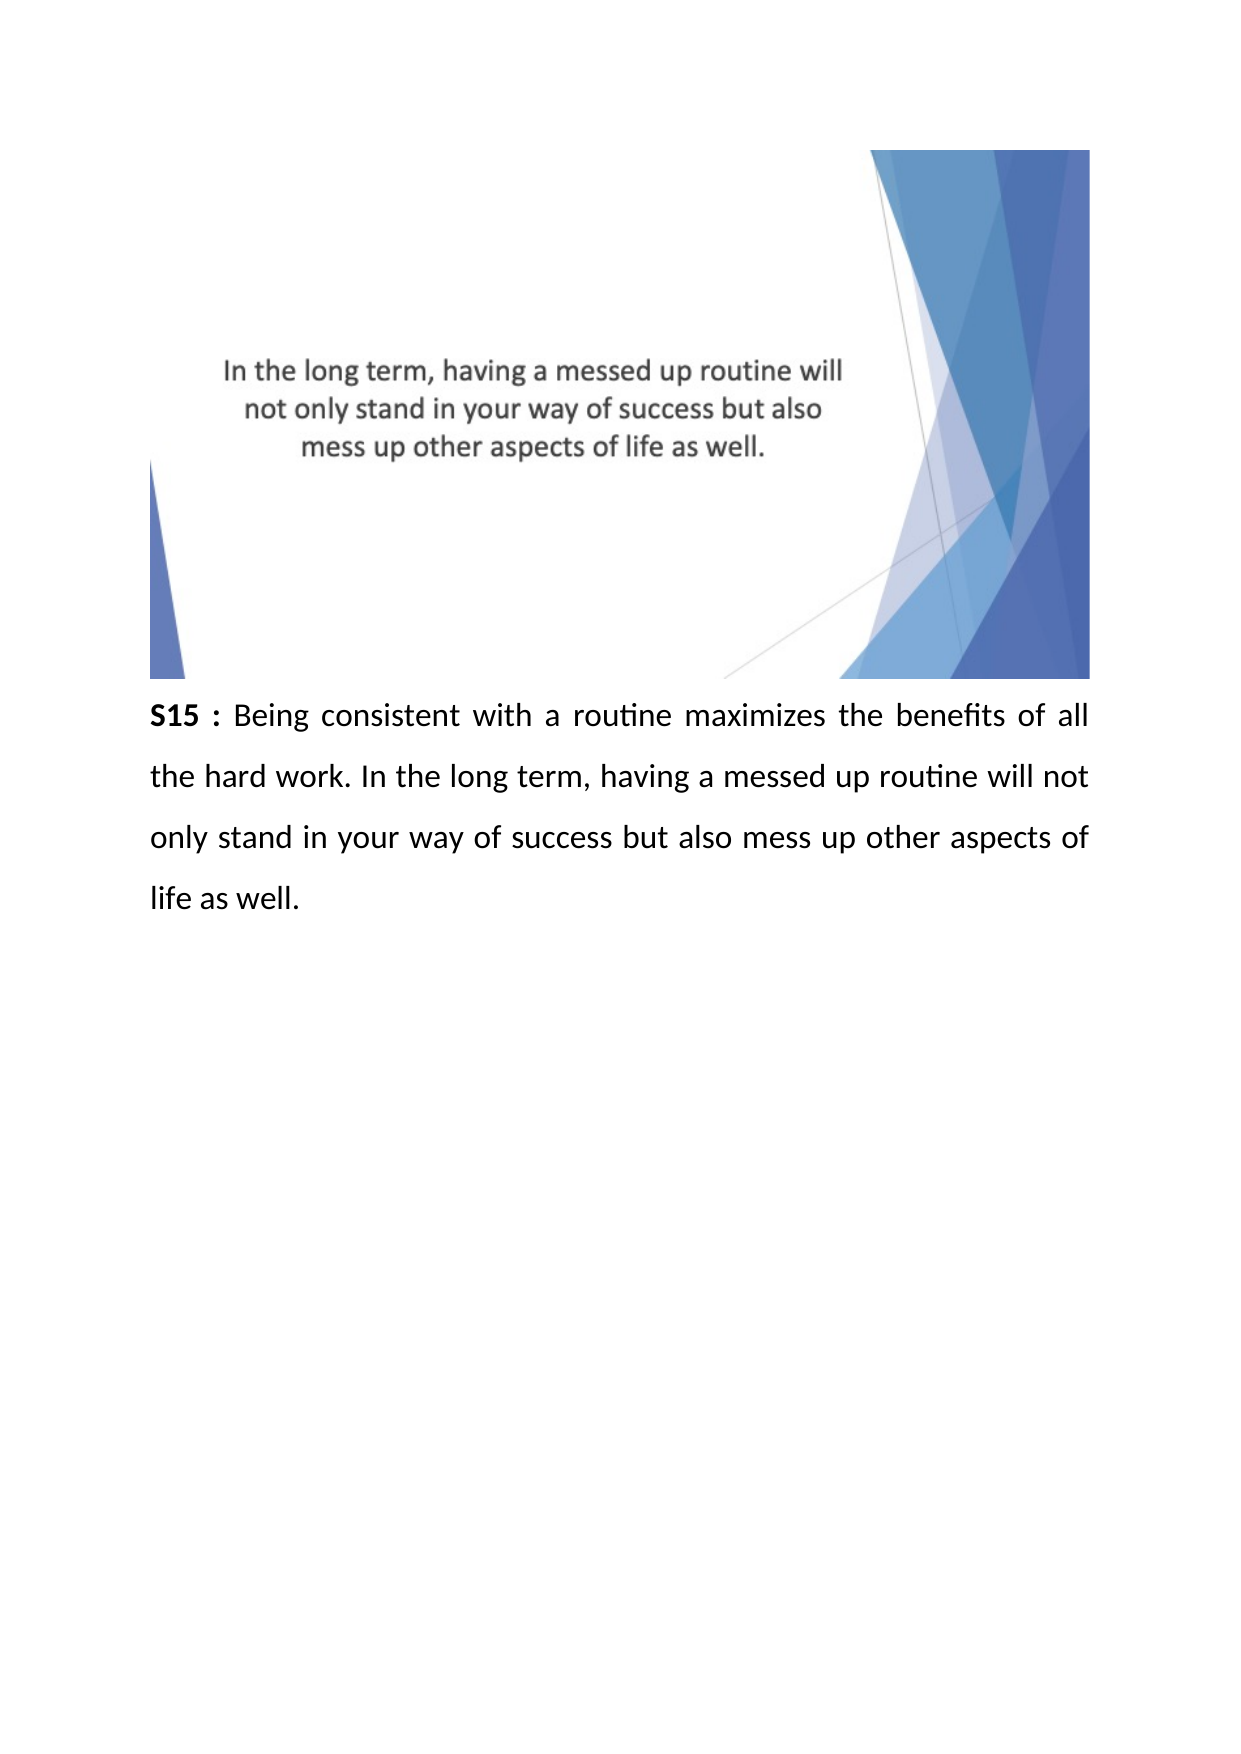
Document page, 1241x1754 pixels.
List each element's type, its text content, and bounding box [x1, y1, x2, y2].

picture [150, 150, 1090, 679]
text S15 : Being consistent with a routine maximizes the benefits of all the hard work. In the long term, having a messed up routine will not only stand in your way of success but also mess up other aspects of life as well. [150, 694, 1090, 918]
